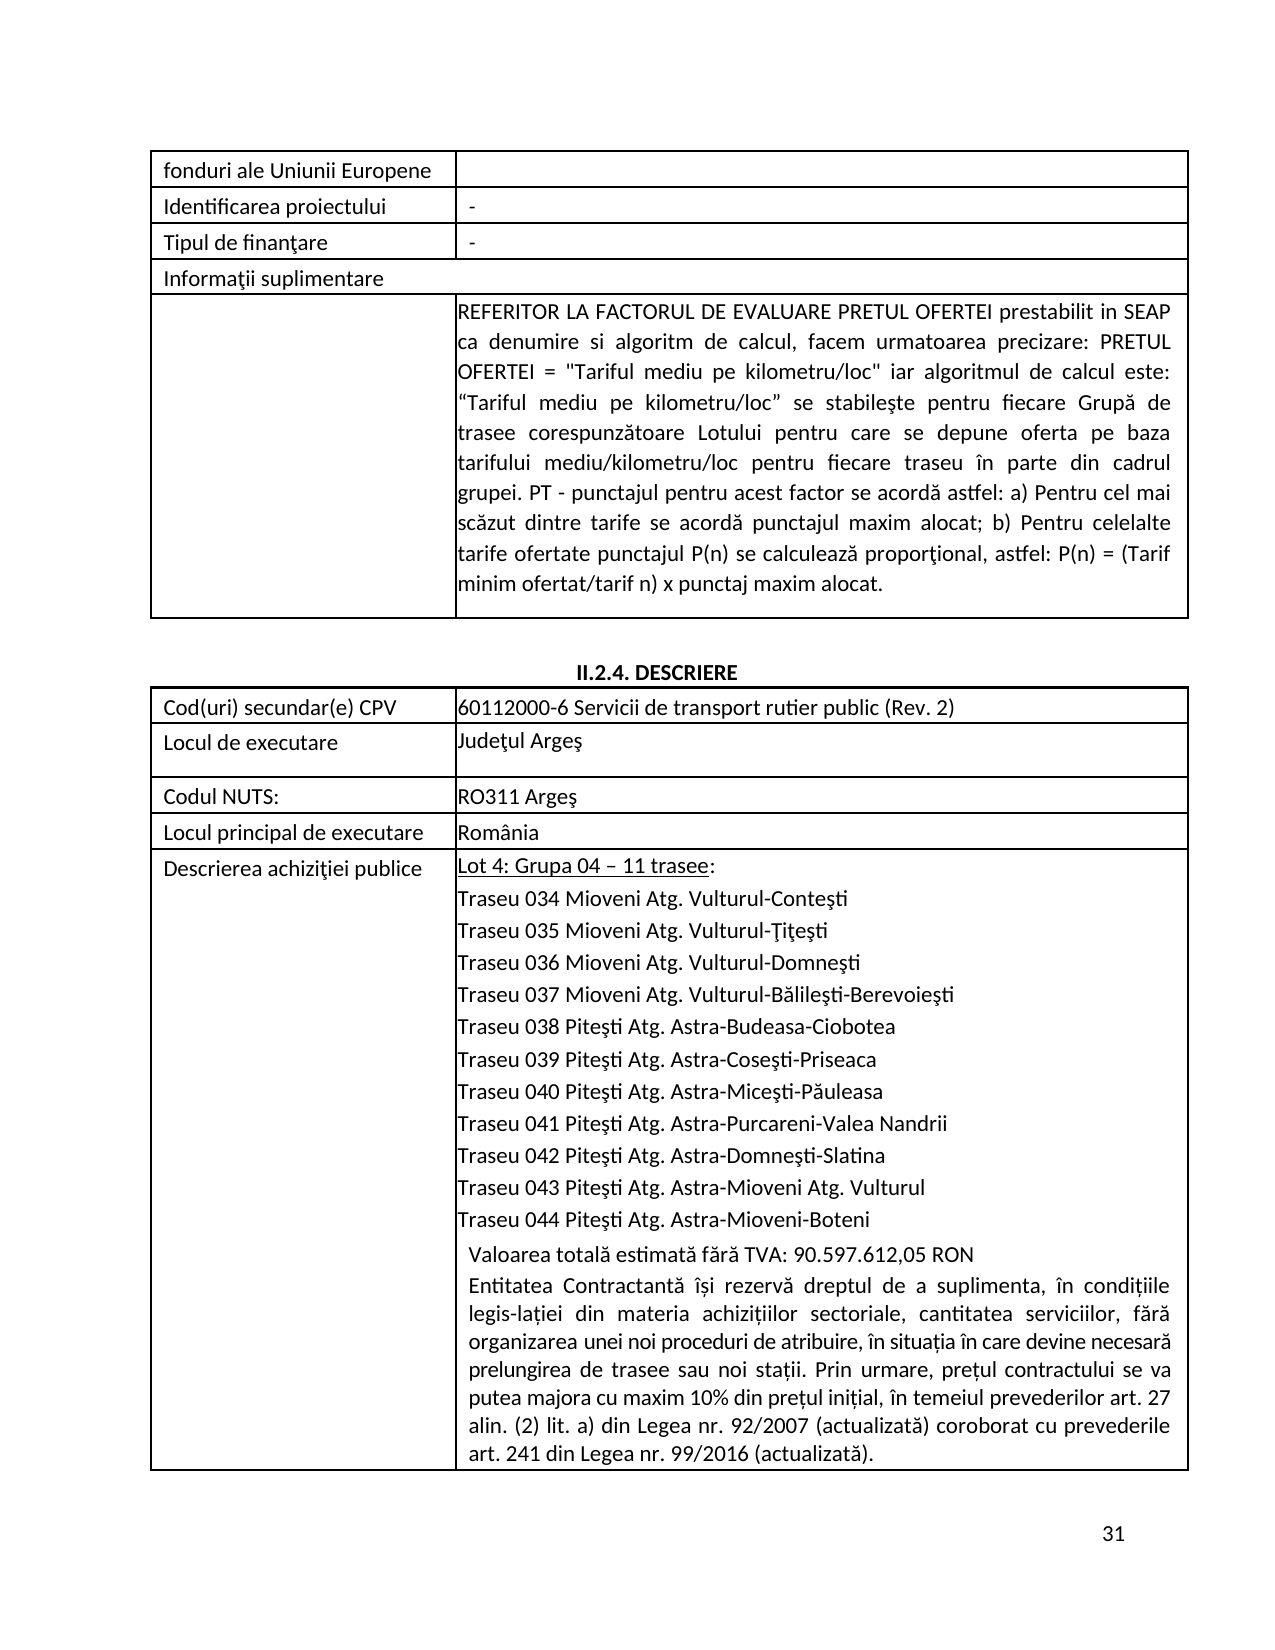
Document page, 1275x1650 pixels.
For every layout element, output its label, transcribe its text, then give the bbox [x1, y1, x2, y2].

table_cell - [457, 188, 1187, 222]
table_cell Identificarea proiectului [152, 188, 455, 222]
table_cell Locul de executare [152, 724, 455, 776]
table_cell REFERITOR LA FACTORUL DE EVALUARE PRETUL OFERTEI prestabilit in SEAP ca denumire si algoritm de calcul, facem urmatoarea precizare: PRETUL OFERTEI = "Tariful mediu pe kilometru/loc" iar algoritmul de calcul este: “Tariful mediu pe kilometru/loc” se stabileşte pentru fiecare Grupă de trasee corespunzătoare Lotului pentru care se depune oferta pe baza tarifului mediu/kilometru/loc pentru fiecare traseu în parte din cadrul grupei. PT - punctajul pentru acest factor se acordă astfel: a) Pentru cel mai scăzut dintre tarife se acordă punctajul maxim alocat; b) Pentru celelalte tarife ofertate punctajul P(n) se calculează proporţional, astfel: P(n) = (Tarif minim ofertat/tarif n) x punctaj maxim alocat. [457, 295, 1187, 617]
table_header Cod(uri) secundar(e) CPV [152, 689, 455, 722]
table_cell Judeţul Argeş [457, 724, 1187, 776]
table_cell România [457, 814, 1187, 848]
table_cell Tipul de finanţare [152, 224, 455, 257]
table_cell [152, 152, 455, 186]
table_cell Descrierea achiziţiei publice [152, 850, 455, 1469]
table_cell Lot 4: Grupa 04 – 11 trasee: Traseu 034 Mioveni Atg. Vulturul-Conteşti Traseu 035 Mioveni Atg. Vulturul-Ţiţeşti Traseu 036 Mioveni Atg. Vulturul-Domneşti Traseu 037 Mioveni Atg. Vulturul-Bălileşti-Berevoieşti Traseu 038 Piteşti Atg. Astra-Budeasa-Ciobotea Traseu 039 Piteşti Atg. Astra-Coseşti-Priseaca Traseu 040 Piteşti Atg. Astra-Miceşti-Păuleasa Traseu 041 Piteşti Atg. Astra-Purcareni-Valea Nandrii Traseu 042 Piteşti Atg. Astra-Domneşti-Slatina Traseu 043 Piteşti Atg. Astra-Mioveni Atg. Vulturul Traseu 044 Piteşti Atg. Astra-Mioveni-Boteni Valoarea totală estimată fără TVA: 90.597.612,05 RON Entitatea Contractantă își rezervă dreptul de a suplimenta, în condițiile legis-lației din materia achizițiilor sectoriale, cantitatea serviciilor, fără organizarea unei noi proceduri de atribuire, în situația în care devine necesară prelungirea de trasee sau noi stații. Prin urmare, prețul contractului se va putea majora cu maxim 10% din prețul inițial, în temeiul prevederilor art. 27 alin. (2) lit. a) din Legea nr. 92/2007 (actualizată) coroborat cu prevederile art. 241 din Legea nr. 99/2016 (actualizată). [457, 850, 1187, 1469]
table_cell [152, 295, 455, 617]
table_cell RO311 Argeş [457, 778, 1187, 812]
table_cell - [457, 224, 1187, 257]
table_cell Locul principal de executare [152, 814, 455, 848]
table_cell Informaţii suplimentare [152, 260, 1187, 293]
text II.2.4. DESCRIERE [189, 658, 1125, 686]
table_header 60112000-6 Servicii de transport rutier public (Rev. 2) [457, 689, 1187, 722]
table_cell Codul NUTS: [152, 778, 455, 812]
table_cell NU [457, 152, 1187, 186]
